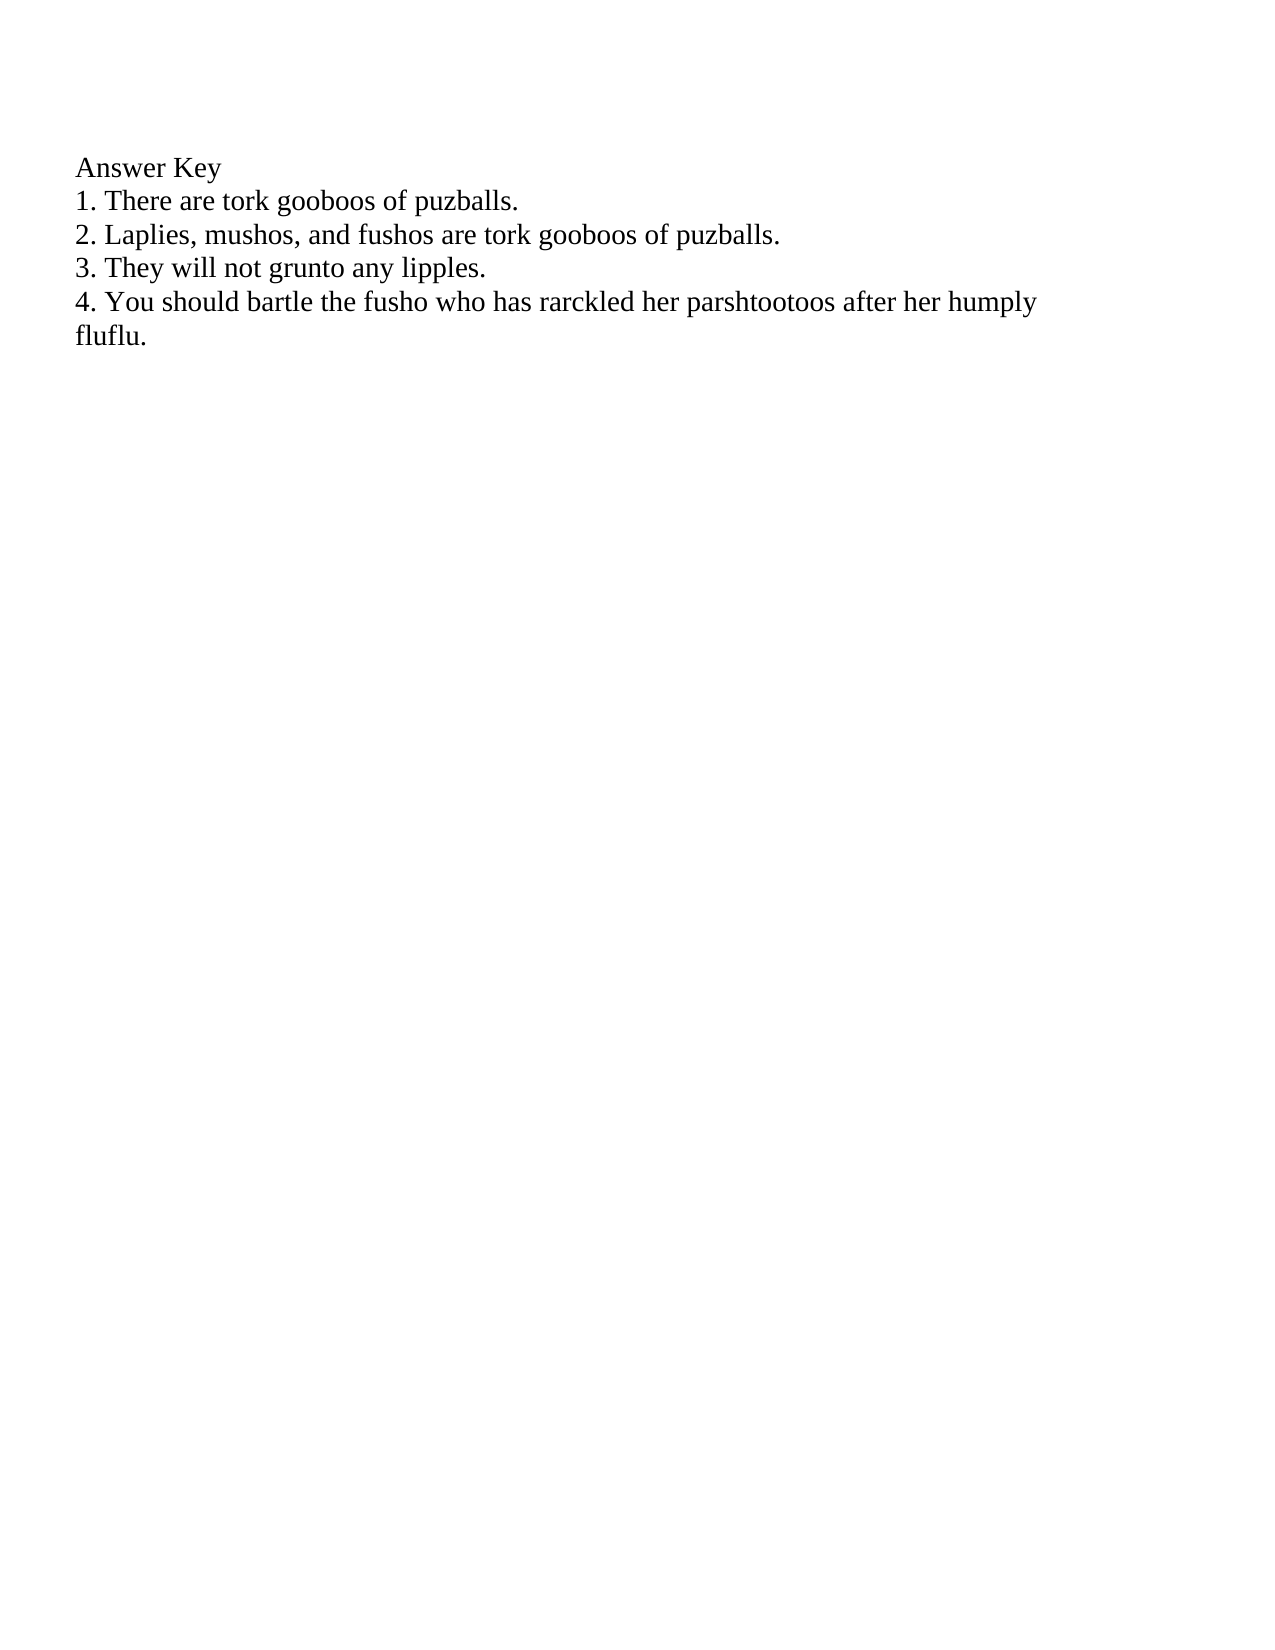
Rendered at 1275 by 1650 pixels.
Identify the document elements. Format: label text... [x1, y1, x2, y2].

text Answer Key [75, 150, 1219, 183]
text 1. There are tork gooboos of puzballs. [75, 183, 1219, 217]
text 4. You should bartle the fusho who has rarckled her parshtootoos after her humply [75, 284, 1219, 318]
text 3. They will not grunto any lipples. [75, 251, 1219, 284]
text fluflu. [75, 318, 1219, 351]
text 2. Laplies, mushos, and fushos are tork gooboos of puzballs. [75, 217, 1219, 251]
